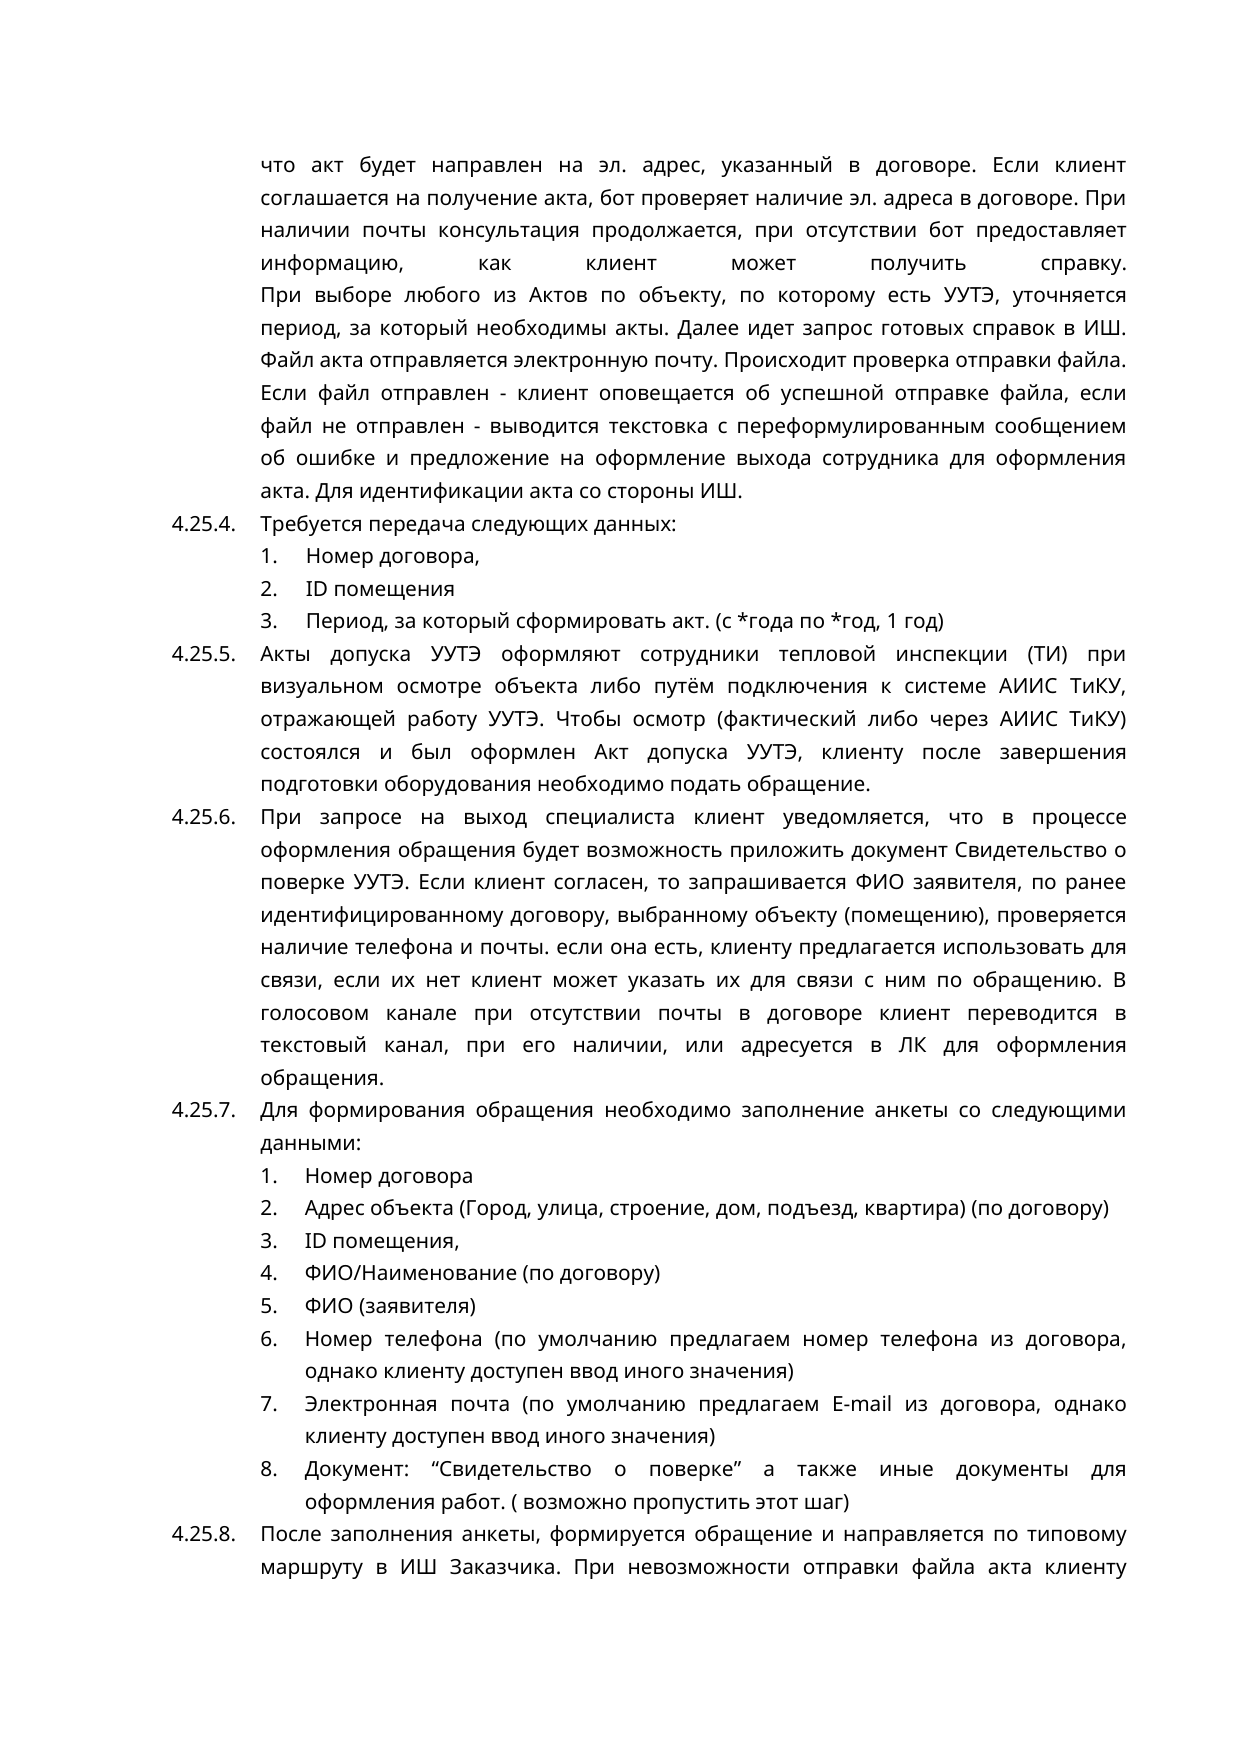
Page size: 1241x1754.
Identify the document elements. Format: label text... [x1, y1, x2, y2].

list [172, 1519, 1128, 1580]
list ФИО/Наименование (по договору) [260, 1258, 1128, 1287]
list Требуется передача следующих данных: [172, 509, 1128, 537]
list Для формирования обращения необходимо заполнение анкеты со следующими данными: [172, 1096, 1128, 1157]
list ФИО (заявителя) [260, 1291, 1128, 1319]
list ID помещения [260, 574, 1128, 602]
list Номер телефона (по умолчанию предлагаем номер телефона из договора, однако клиенту доступен ввод иного значения) [260, 1324, 1128, 1385]
list Адрес объекта (Город, улица, строение, дом, подъезд, квартира) (по договору) [260, 1193, 1128, 1222]
list Номер договора, [260, 541, 1128, 570]
list Акты допуска УУТЭ оформляют сотрудники тепловой инспекции (ТИ) при визуальном осмотре объекта либо путём подключения к системе АИИС ТиКУ, отражающей работу УУТЭ. Чтобы осмотр (фактический либо через АИИС ТиКУ) состоялся и был оформлен Акт допуска УУТЭ, клиенту после завершения подготовки оборудования необходимо подать обращение. [172, 639, 1128, 798]
list Номер договора [260, 1161, 1128, 1189]
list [172, 150, 1128, 504]
list Электронная почта (по умолчанию предлагаем E-mail из договора, однако клиенту доступен ввод иного значения) [260, 1389, 1128, 1450]
list При запросе на выход специалиста клиент уведомляется, что в процессе оформления обращения будет возможность приложить документ Свидетельство о поверке УУТЭ. Если клиент согласен, то запрашивается ФИО заявителя, по ранее идентифицированному договору, выбранному объекту (помещению), проверяется наличие телефона и почты. если она есть, клиенту предлагается использовать для связи, если их нет клиент может указать их для связи с ним по обращению. В голосовом канале при отсутствии почты в договоре клиент переводится в текстовый канал, при его наличии, или адресуется в ЛК для оформления обращения. [172, 802, 1128, 1091]
list Документ: “Свидетельство о поверке” а также иные документы для оформления работ. ( возможно пропустить этот шаг) [260, 1454, 1128, 1515]
list ID помещения, [260, 1226, 1128, 1254]
list Период, за который сформировать акт. (с *года по *год, 1 год) [260, 606, 1128, 635]
